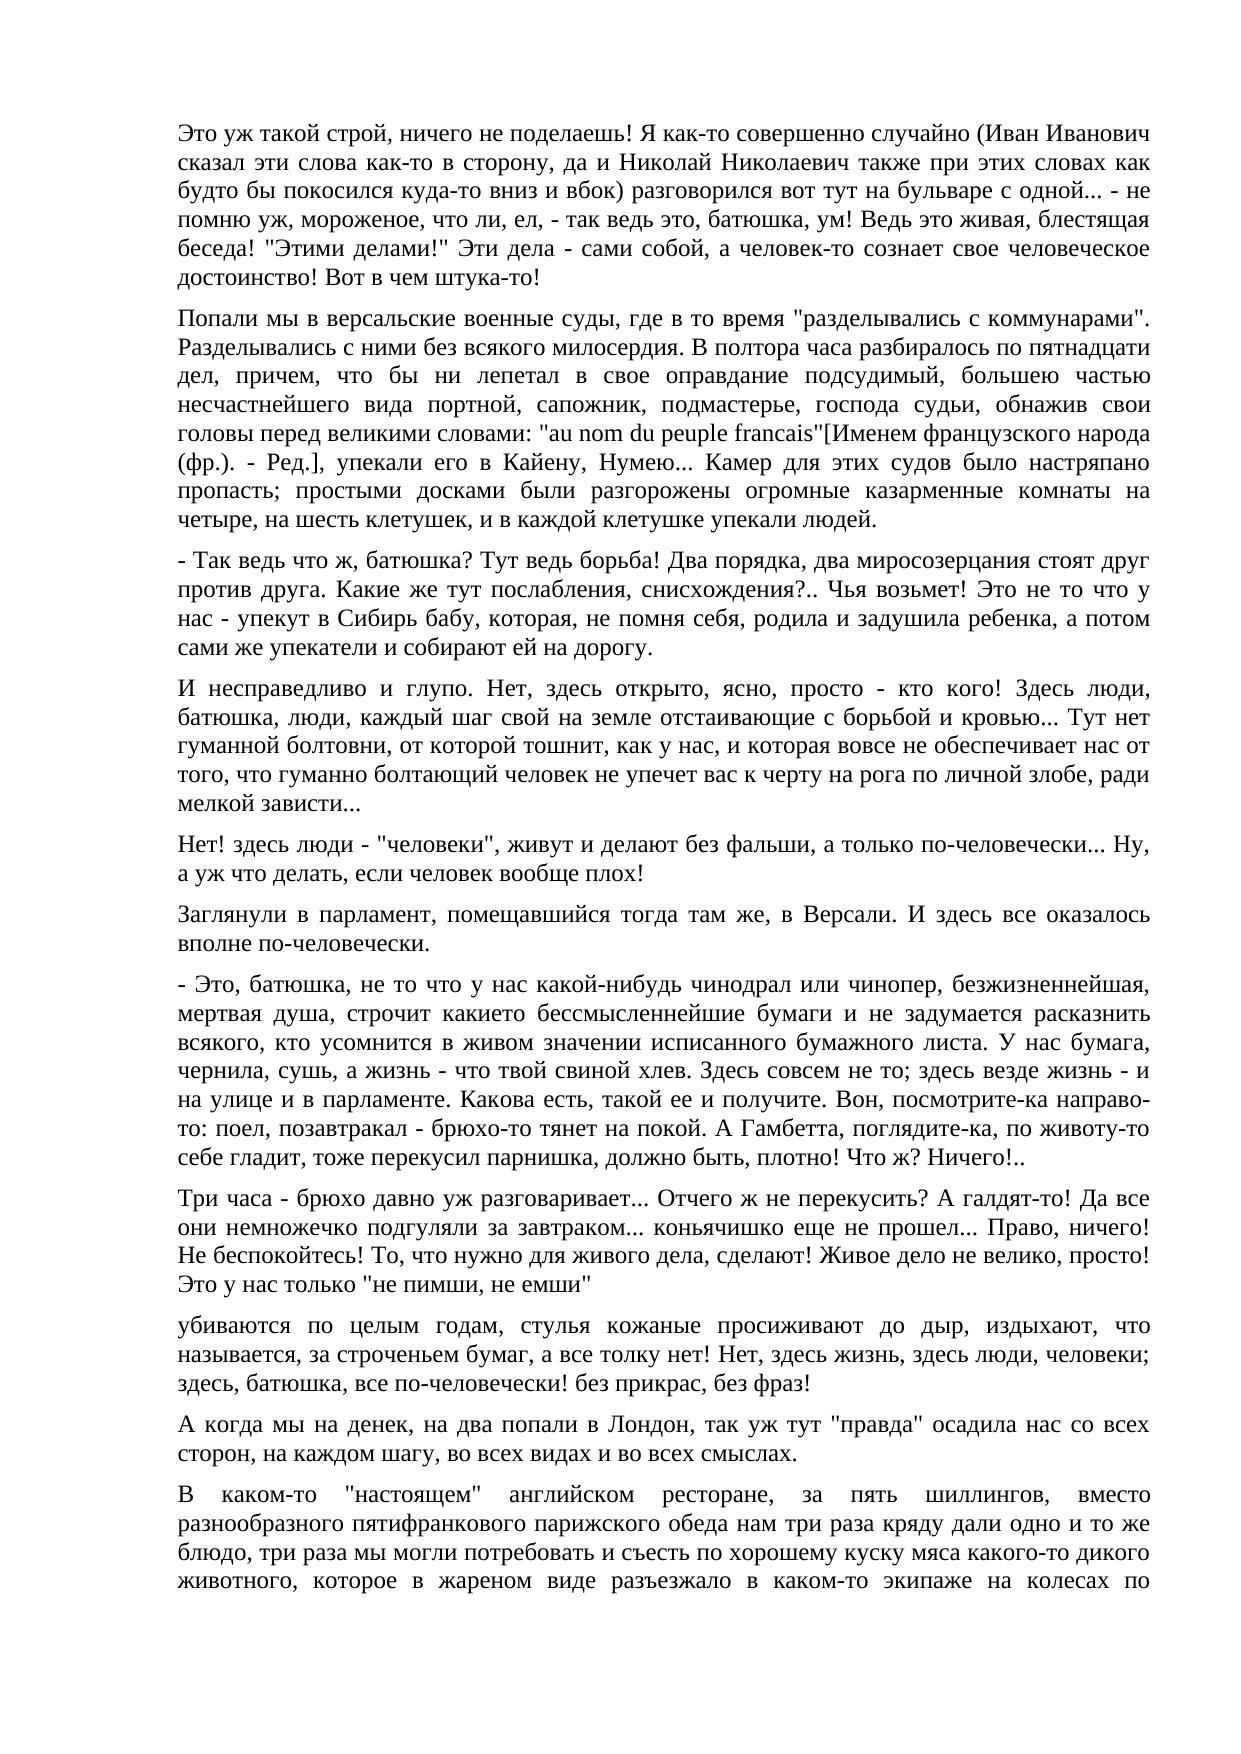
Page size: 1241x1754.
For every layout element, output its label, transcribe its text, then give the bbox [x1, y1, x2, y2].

text Это уж такой строй, ничего не поделаешь! Я как-то совершенно случайно (Иван Иванович сказал эти слова как-то в сторону, да и Николай Николаевич также при этих словах как будто бы покосился куда-то вниз и вбок) разговорился вот тут на бульваре с одной... - не помню уж, мороженое, что ли, ел, - так ведь это, батюшка, ум! Ведь это живая, блестящая беседа! "Этими делами!" Эти дела - сами собой, а человек-то сознает свое человеческое достоинство! Вот в чем штука-то! [177, 118, 1152, 291]
text Заглянули в парламент, помещавшийся тогда там же, в Версали. И здесь все оказалось вполне по-человечески. [177, 899, 1152, 957]
text - Так ведь что ж, батюшка? Тут ведь борьба! Два порядка, два миросозерцания стоят друг против друга. Какие же тут послабления, снисхождения?.. Чья возьмет! Это не то что у нас - упекут в Сибирь бабу, которая, не помня себя, родила и задушила ребенка, а потом сами же упекатели и собирают ей на дорогу. [177, 546, 1152, 661]
text Три часа - брюхо давно уж разговаривает... Отчего ж не перекусить? А галдят-то! Да все они немножечко подгуляли за завтраком... коньячишко еще не прошел... Право, ничего! Не беспокойтесь! То, что нужно для живого дела, сделают! Живое дело не велико, просто! Это у нас только "не пимши, не емши" [177, 1183, 1152, 1298]
text - Это, батюшка, не то что у нас какой-нибудь чинодрал или чинопер, безжизненнейшая, мертвая душа, строчит какието бессмысленнейшие бумаги и не задумается расказнить всякого, кто усомнится в живом значении исписанного бумажного листа. У нас бумага, чернила, сушь, а жизнь - что твой свиной хлев. Здесь совсем не то; здесь везде жизнь - и на улице и в парламенте. Какова есть, такой ее и получите. Вон, посмотрите-ка направо-то: поел, позавтракал - брюхо-то тянет на покой. А Гамбетта, поглядите-ка, по животу-то себе гладит, тоже перекусил парнишка, должно быть, плотно! Что ж? Ничего!.. [177, 969, 1152, 1171]
text И несправедливо и глупо. Нет, здесь открыто, ясно, просто - кто кого! Здесь люди, батюшка, люди, каждый шаг свой на земле отстаивающие с борьбой и кровью... Тут нет гуманной болтовни, от которой тошнит, как у нас, и которая вовсе не обеспечивает нас от того, что гуманно болтающий человек не упечет вас к черту на рога по личной злобе, ради мелкой зависти... [177, 673, 1152, 817]
text убиваются по целым годам, стулья кожаные просиживают до дыр, издыхают, что называется, за строченьем бумаг, а все толку нет! Нет, здесь жизнь, здесь люди, человеки; здесь, батюшка, все по-человечески! без прикрас, без фраз! [177, 1311, 1152, 1397]
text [177, 1479, 1152, 1594]
text А когда мы на денек, на два попали в Лондон, так уж тут "правда" осадила нас со всех сторон, на каждом шагу, во всех видах и во всех смыслах. [177, 1409, 1152, 1467]
text Нет! здесь люди - "человеки", живут и делают без фальши, а только по-человечески... Ну, а уж что делать, если человек вообще плох! [177, 829, 1152, 887]
text Попали мы в версальские военные суды, где в то время "разделывались с коммунарами". Разделывались с ними без всякого милосердия. В полтора часа разбиралось по пятнадцати дел, причем, что бы ни лепетал в свое оправдание подсудимый, большею частью несчастнейшего вида портной, сапожник, подмастерье, господа судьи, обнажив свои головы перед великими словами: "аu nom du peuple francais"[Именем французского народа (фр.). - Ред.], упекали его в Кайену, Нумею... Камер для этих судов было настряпано пропасть; простыми досками были разгорожены огромные казарменные комнаты на четыре, на шесть клетушек, и в каждой клетушке упекали людей. [177, 303, 1152, 533]
